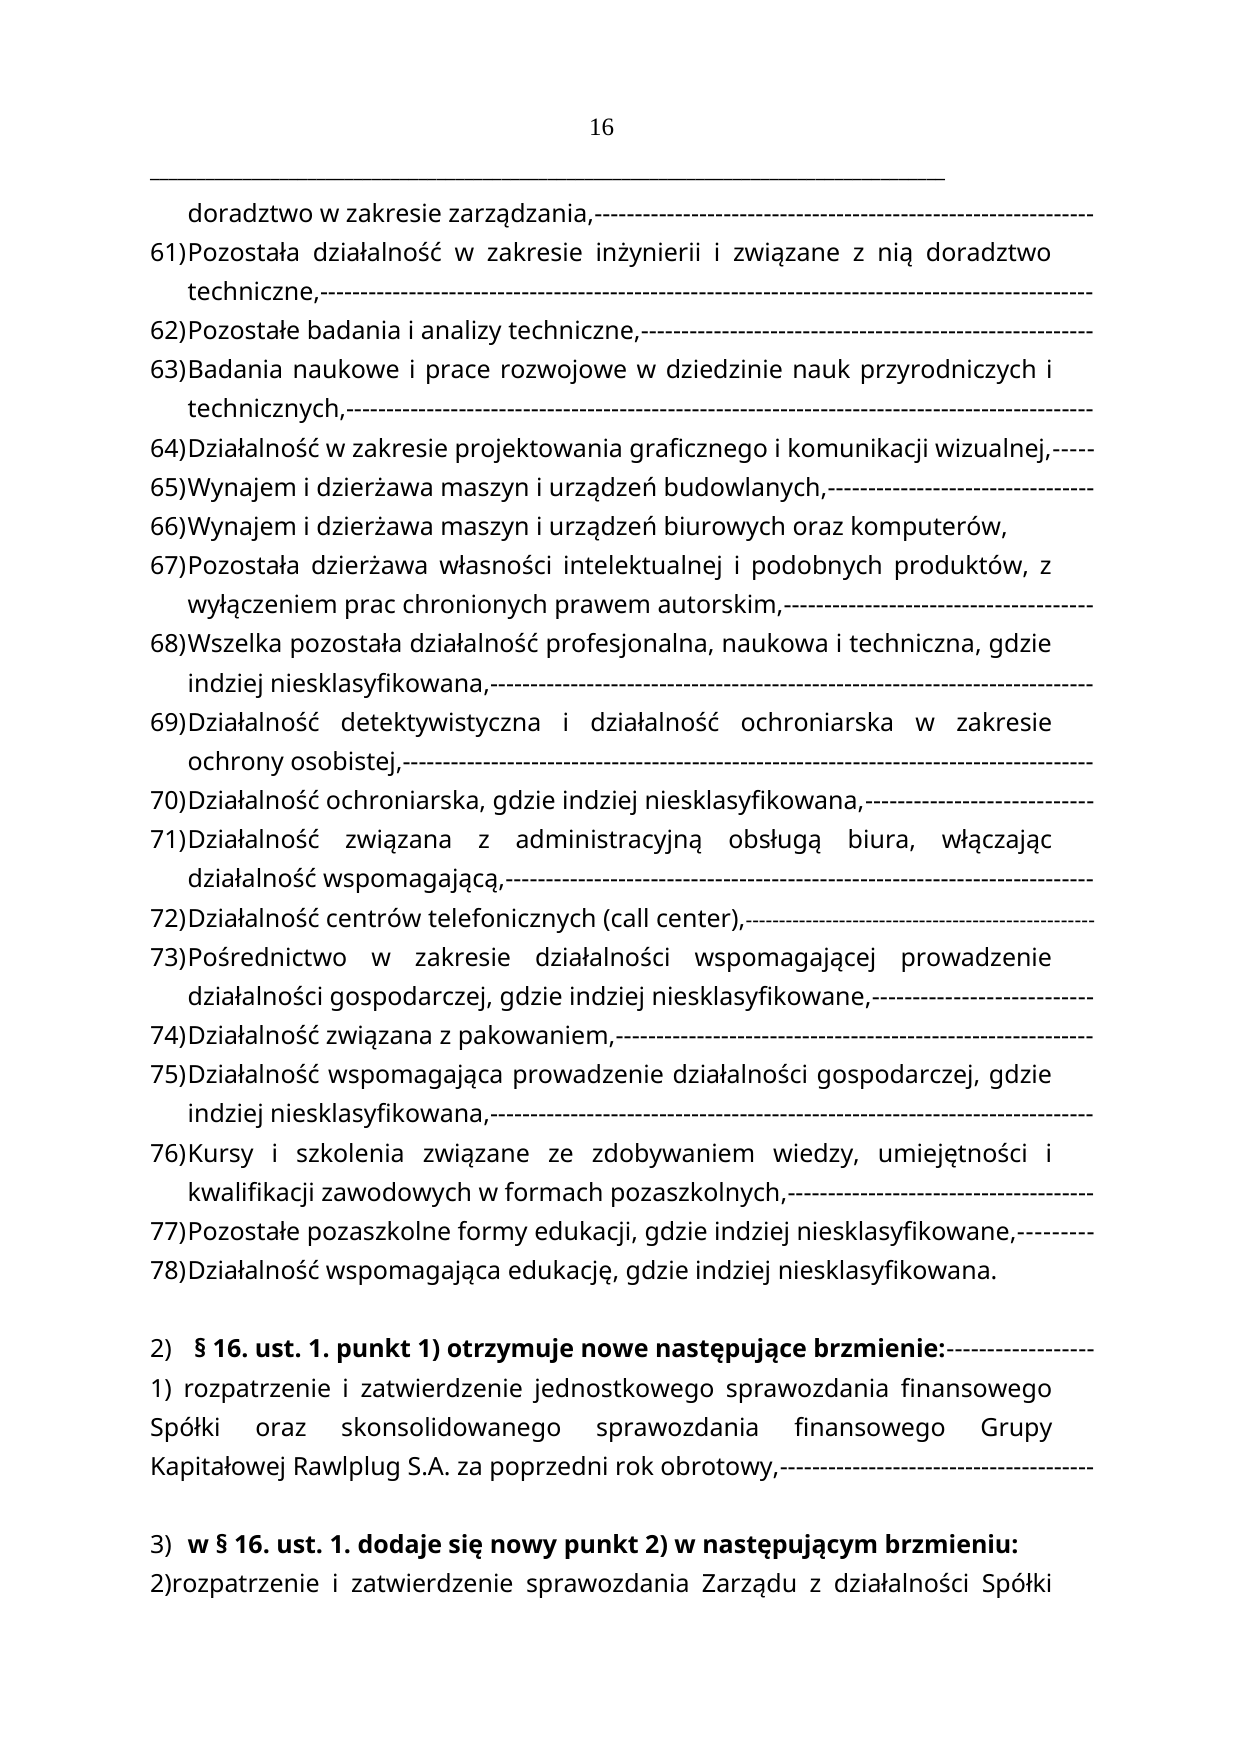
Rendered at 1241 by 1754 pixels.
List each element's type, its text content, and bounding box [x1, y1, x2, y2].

list Doradztwo w zakresie prowadzenia działalności gospodarczej i pozostałe doradztwo w zakresie zarządzania, [150, 195, 1053, 229]
list Pozostała działalność w zakresie inżynierii i związane z nią doradztwo techniczne, [150, 234, 1053, 308]
list Badania naukowe i prace rozwojowe w dziedzinie nauk przyrodniczych i technicznych, [150, 352, 1053, 425]
list Działalność centrów telefonicznych (call center), [150, 900, 1053, 934]
list Pozostała dzierżawa własności intelektualnej i podobnych produktów, z wyłączeniem prac chronionych prawem autorskim, [150, 548, 1053, 621]
list Wynajem i dzierżawa maszyn i urządzeń budowlanych, [150, 469, 1053, 503]
list Wszelka pozostała działalność profesjonalna, naukowa i techniczna, gdzie indziej niesklasyfikowana, [150, 626, 1053, 699]
list Działalność związana z pakowaniem, [150, 1018, 1053, 1052]
list Działalność związana z administracyjną obsługą biura, włączając działalność wspomagającą, [150, 822, 1053, 895]
list Działalność wspomagająca prowadzenie działalności gospodarczej, gdzie indziej niesklasyfikowana, [150, 1057, 1053, 1130]
text 1) rozpatrzenie i zatwierdzenie jednostkowego sprawozdania finansowego Spółki oraz skonsolidowanego sprawozdania finansowego Grupy Kapitałowej Rawlplug S.A. za poprzedni rok obrotowy, [150, 1370, 1053, 1483]
text 2)rozpatrzenie i zatwierdzenie sprawozdania Zarządu z działalności Spółki oraz Grupy Kapitałowej Rawlplug S.A. za poprzedni rok obrotowy, [150, 1566, 1053, 1600]
list w § 16. ust. 1. dodaje się nowy punkt 2) w następującym brzmieniu: [150, 1527, 1053, 1561]
list Kursy i szkolenia związane ze zdobywaniem wiedzy, umiejętności i kwalifikacji zawodowych w formach pozaszkolnych, [150, 1135, 1053, 1208]
list Działalność detektywistyczna i działalność ochroniarska w zakresie ochrony osobistej, [150, 704, 1053, 778]
list § 16. ust. 1. punkt 1) otrzymuje nowe następujące brzmienie: [150, 1331, 1053, 1365]
list Działalność ochroniarska, gdzie indziej niesklasyfikowana, [150, 783, 1053, 817]
list Działalność w zakresie projektowania graficznego i komunikacji wizualnej, [150, 430, 1053, 464]
list Działalność wspomagająca edukację, gdzie indziej niesklasyfikowana. [150, 1253, 1053, 1287]
list Wynajem i dzierżawa maszyn i urządzeń biurowych oraz komputerów, [150, 508, 1053, 543]
list Pozostałe badania i analizy techniczne, [150, 313, 1053, 347]
list Pozostałe pozaszkolne formy edukacji, gdzie indziej niesklasyfikowane, [150, 1213, 1053, 1248]
list Pośrednictwo w zakresie działalności wspomagającej prowadzenie działalności gospodarczej, gdzie indziej niesklasyfikowane, [150, 939, 1053, 1013]
